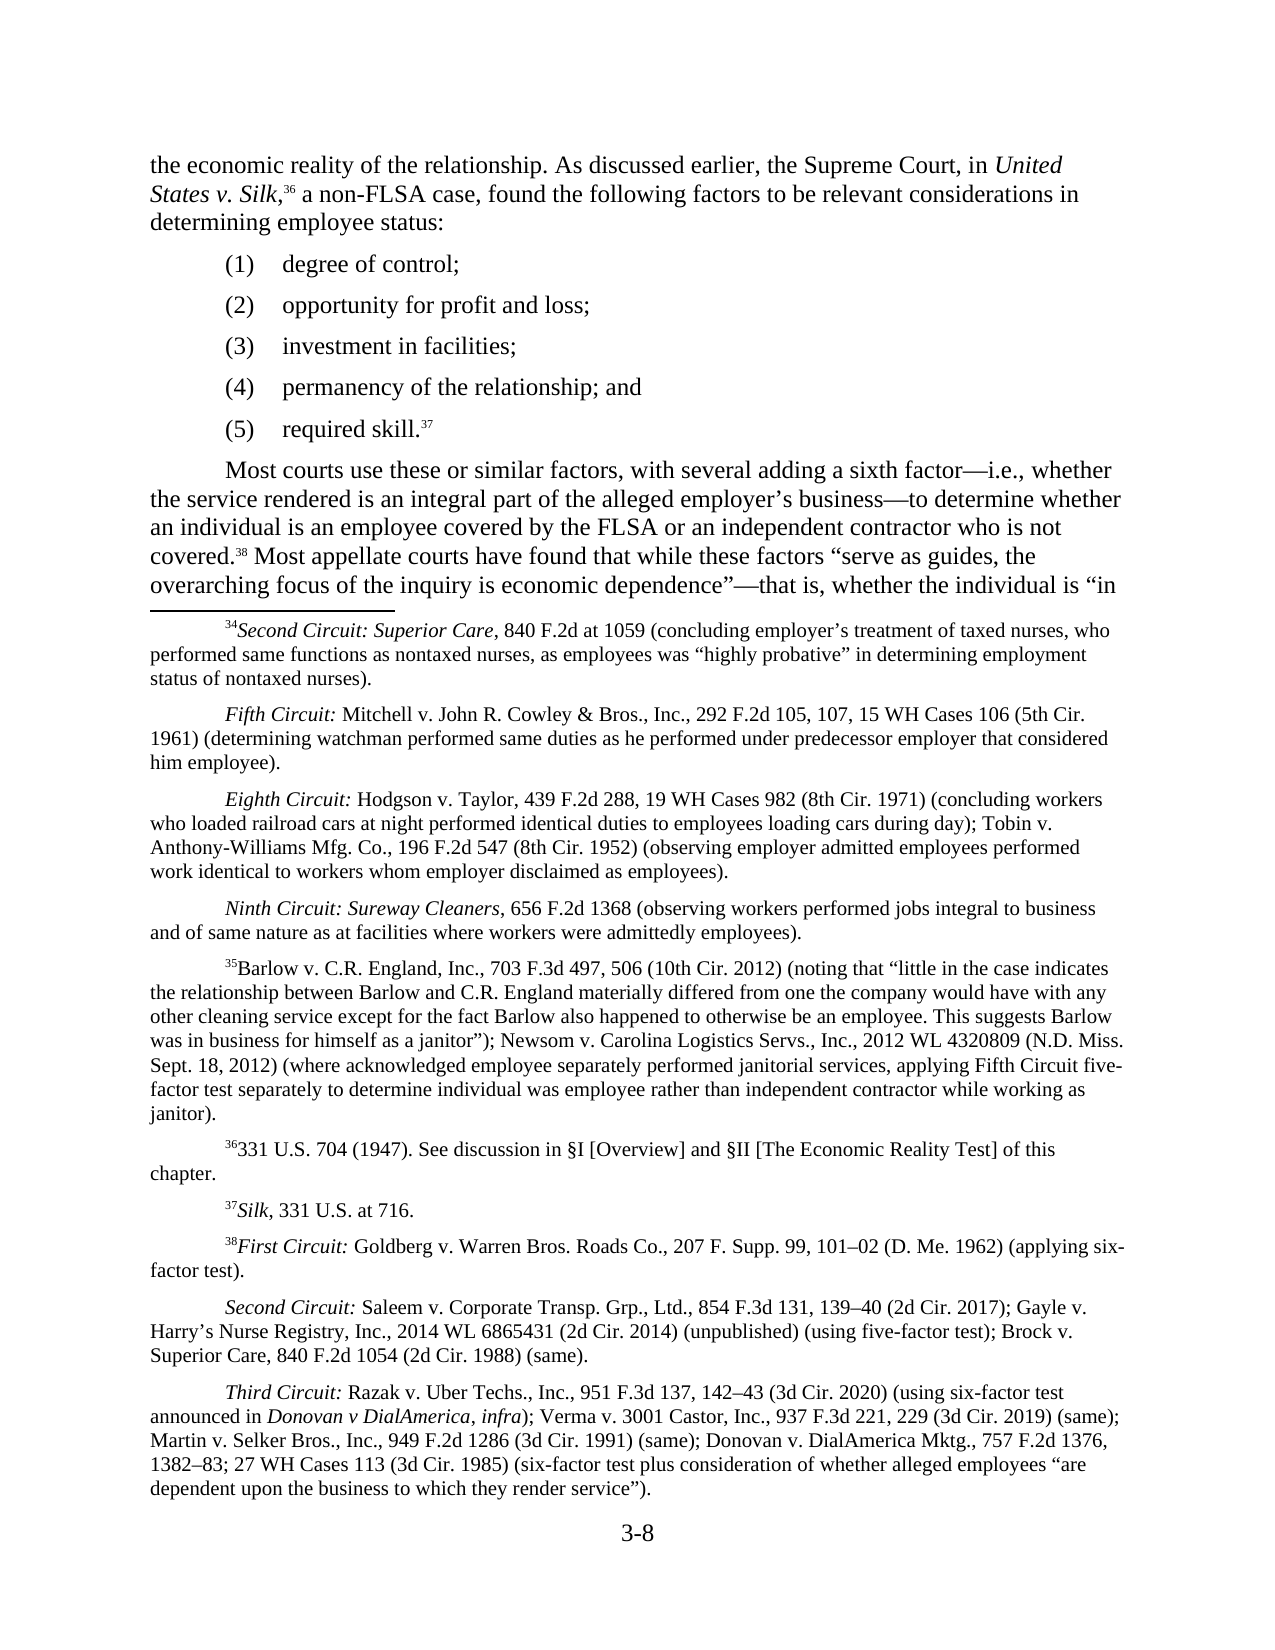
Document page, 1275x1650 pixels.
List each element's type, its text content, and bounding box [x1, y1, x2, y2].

list (3) investment in facilities; [225, 331, 1125, 360]
text When a putative employer asserts that the individual involved is an independent contractor rather than an employee, courts review the totality of the circumstances in determining the economic reality of the relationship. As discussed earlier, the Supreme Court, in United States v. Silk, a non-FLSA case, found the following factors to be relevant considerations in determining employee status: [150, 150, 1125, 236]
list (5) required skill. [225, 414, 1125, 442]
list (2) opportunity for profit and loss; [225, 290, 1125, 319]
list (4) permanency of the relationship; and [225, 372, 1125, 401]
text Most courts use these or similar factors, with several adding a sixth factor—i.e., whether the service rendered is an integral part of the alleged employer’s business—to determine whether an individual is an employee covered by the FLSA or an independent contractor who is not covered. Most appellate courts have found that while these factors “serve as guides, the overarching focus of the inquiry is economic dependence”—that is, whether the individual is “in business for himself” or instead is “dependent upon finding employment in the business of others.” “Economic dependence” does not mean that the employee must rely on the employer for subsistence, only that the employee relies on the employer for continued employment. [150, 455, 1125, 599]
list (1) degree of control; [225, 249, 1125, 277]
